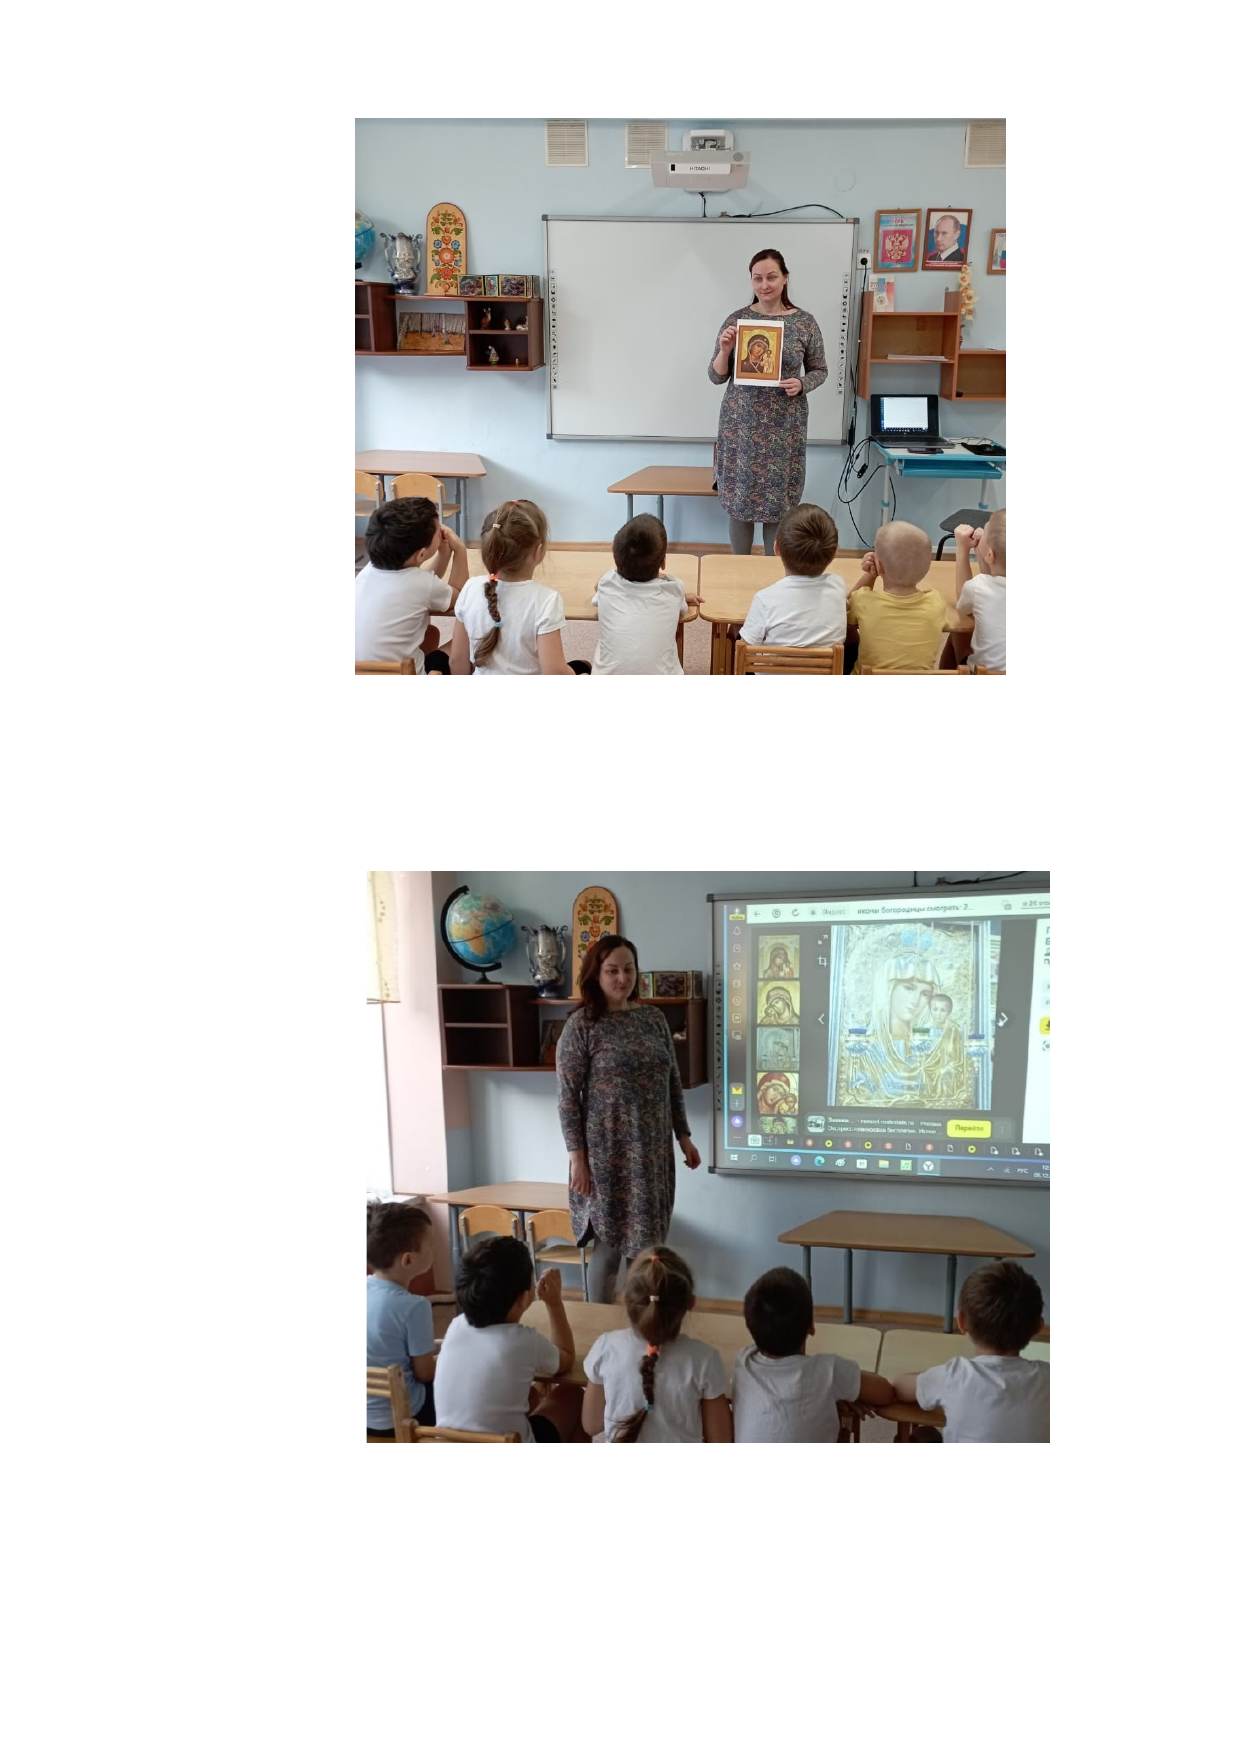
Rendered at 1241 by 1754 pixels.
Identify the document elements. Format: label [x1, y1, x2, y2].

picture [355, 118, 1006, 675]
picture [366, 871, 1050, 1443]
